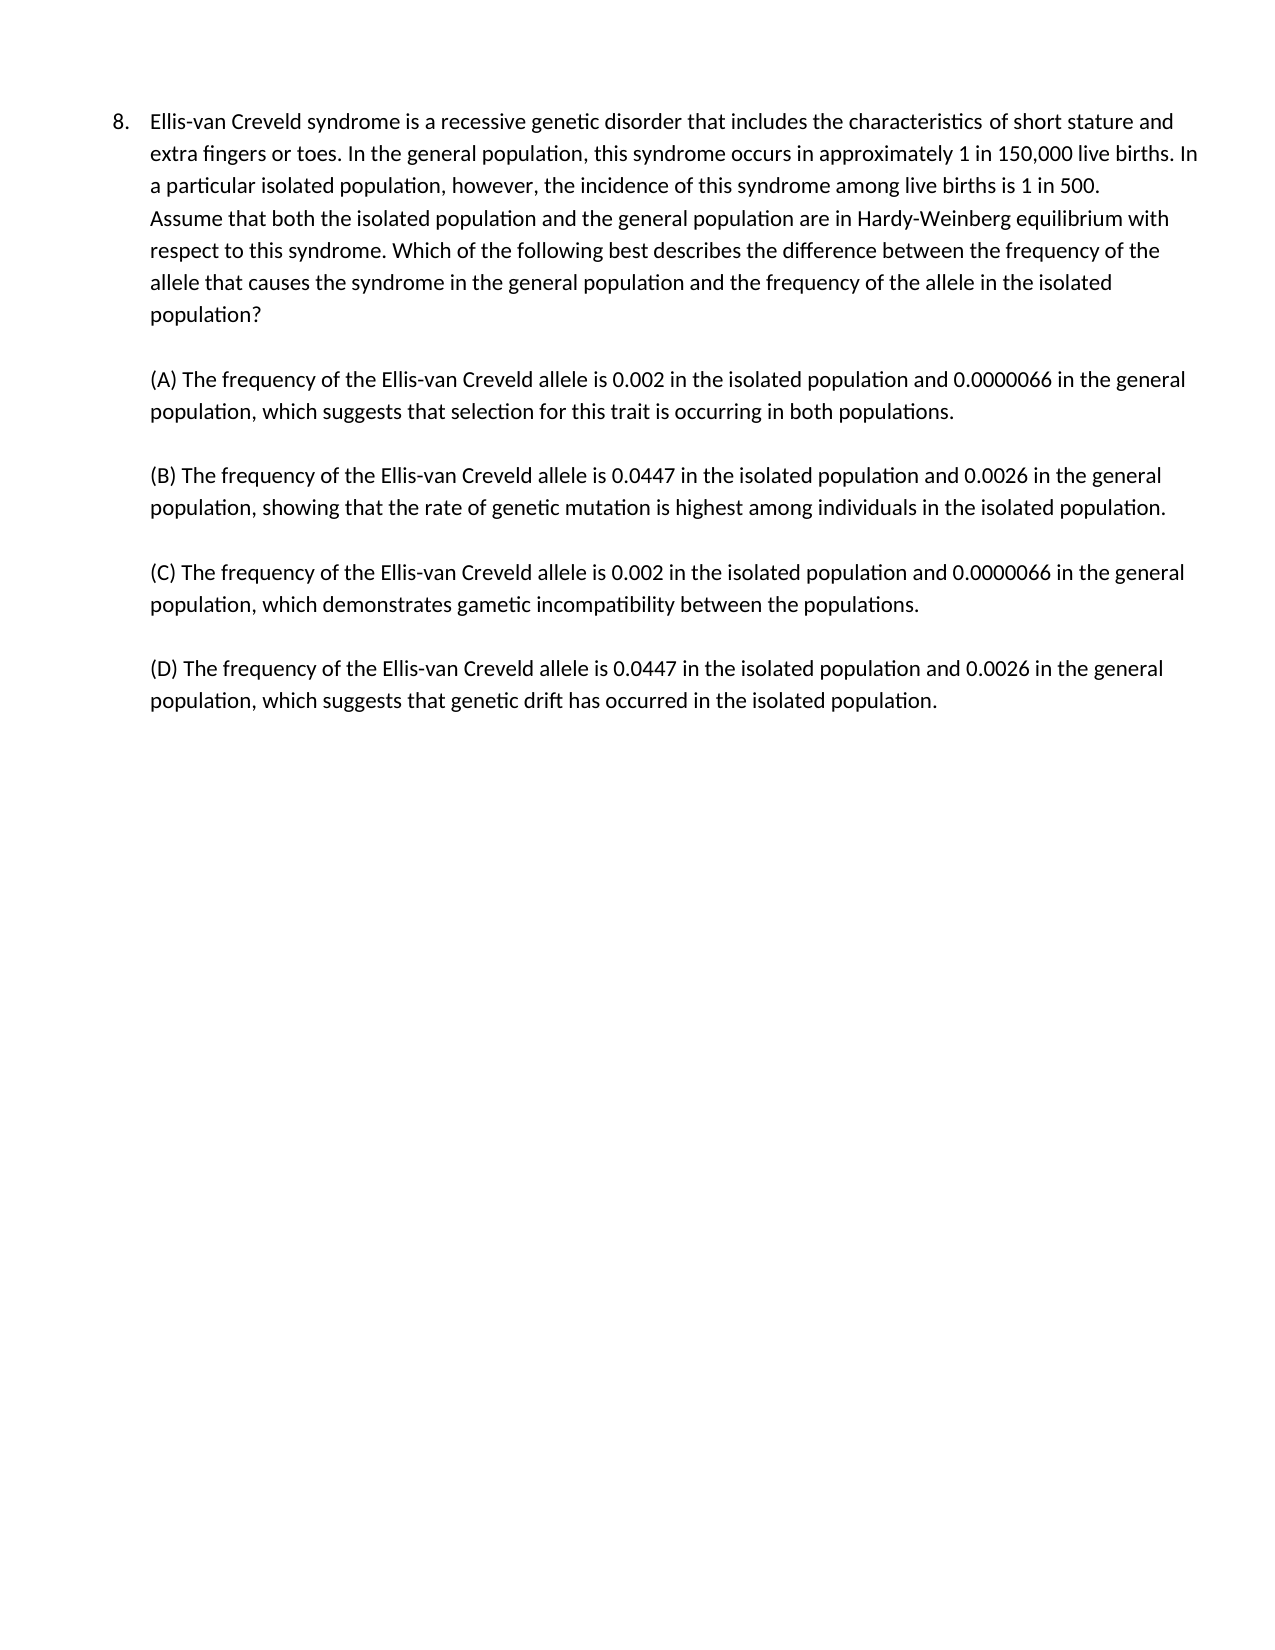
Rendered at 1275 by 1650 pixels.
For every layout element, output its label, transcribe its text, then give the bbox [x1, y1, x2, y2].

list (D) The frequency of the Ellis-van Creveld allele is 0.0447 in the isolated population and 0.0026 in the general population, which suggests that genetic drift has occurred in the isolated population. [150, 654, 1200, 714]
list (B) The frequency of the Ellis-van Creveld allele is 0.0447 in the isolated population and 0.0026 in the general population, showing that the rate of genetic mutation is highest among individuals in the isolated population. [150, 461, 1200, 521]
list Ellis-van Creveld syndrome is a recessive genetic disorder that includes the characteristics of short stature and extra fingers or toes. In the general population, this syndrome occurs in approximately 1 in 150,000 live births. In a particular isolated population, however, the incidence of this syndrome among live births is 1 in 500. [112, 107, 1200, 199]
list (C) The frequency of the Ellis-van Creveld allele is 0.002 in the isolated population and 0.0000066 in the general population, which demonstrates gametic incompatibility between the populations. [150, 558, 1200, 618]
list Assume that both the isolated population and the general population are in Hardy-Weinberg equilibrium with respect to this syndrome. Which of the following best describes the difference between the frequency of the allele that causes the syndrome in the general population and the frequency of the allele in the isolated population? [150, 204, 1200, 328]
list (A) The frequency of the Ellis-van Creveld allele is 0.002 in the isolated population and 0.0000066 in the general population, which suggests that selection for this trait is occurring in both populations. [150, 365, 1200, 425]
